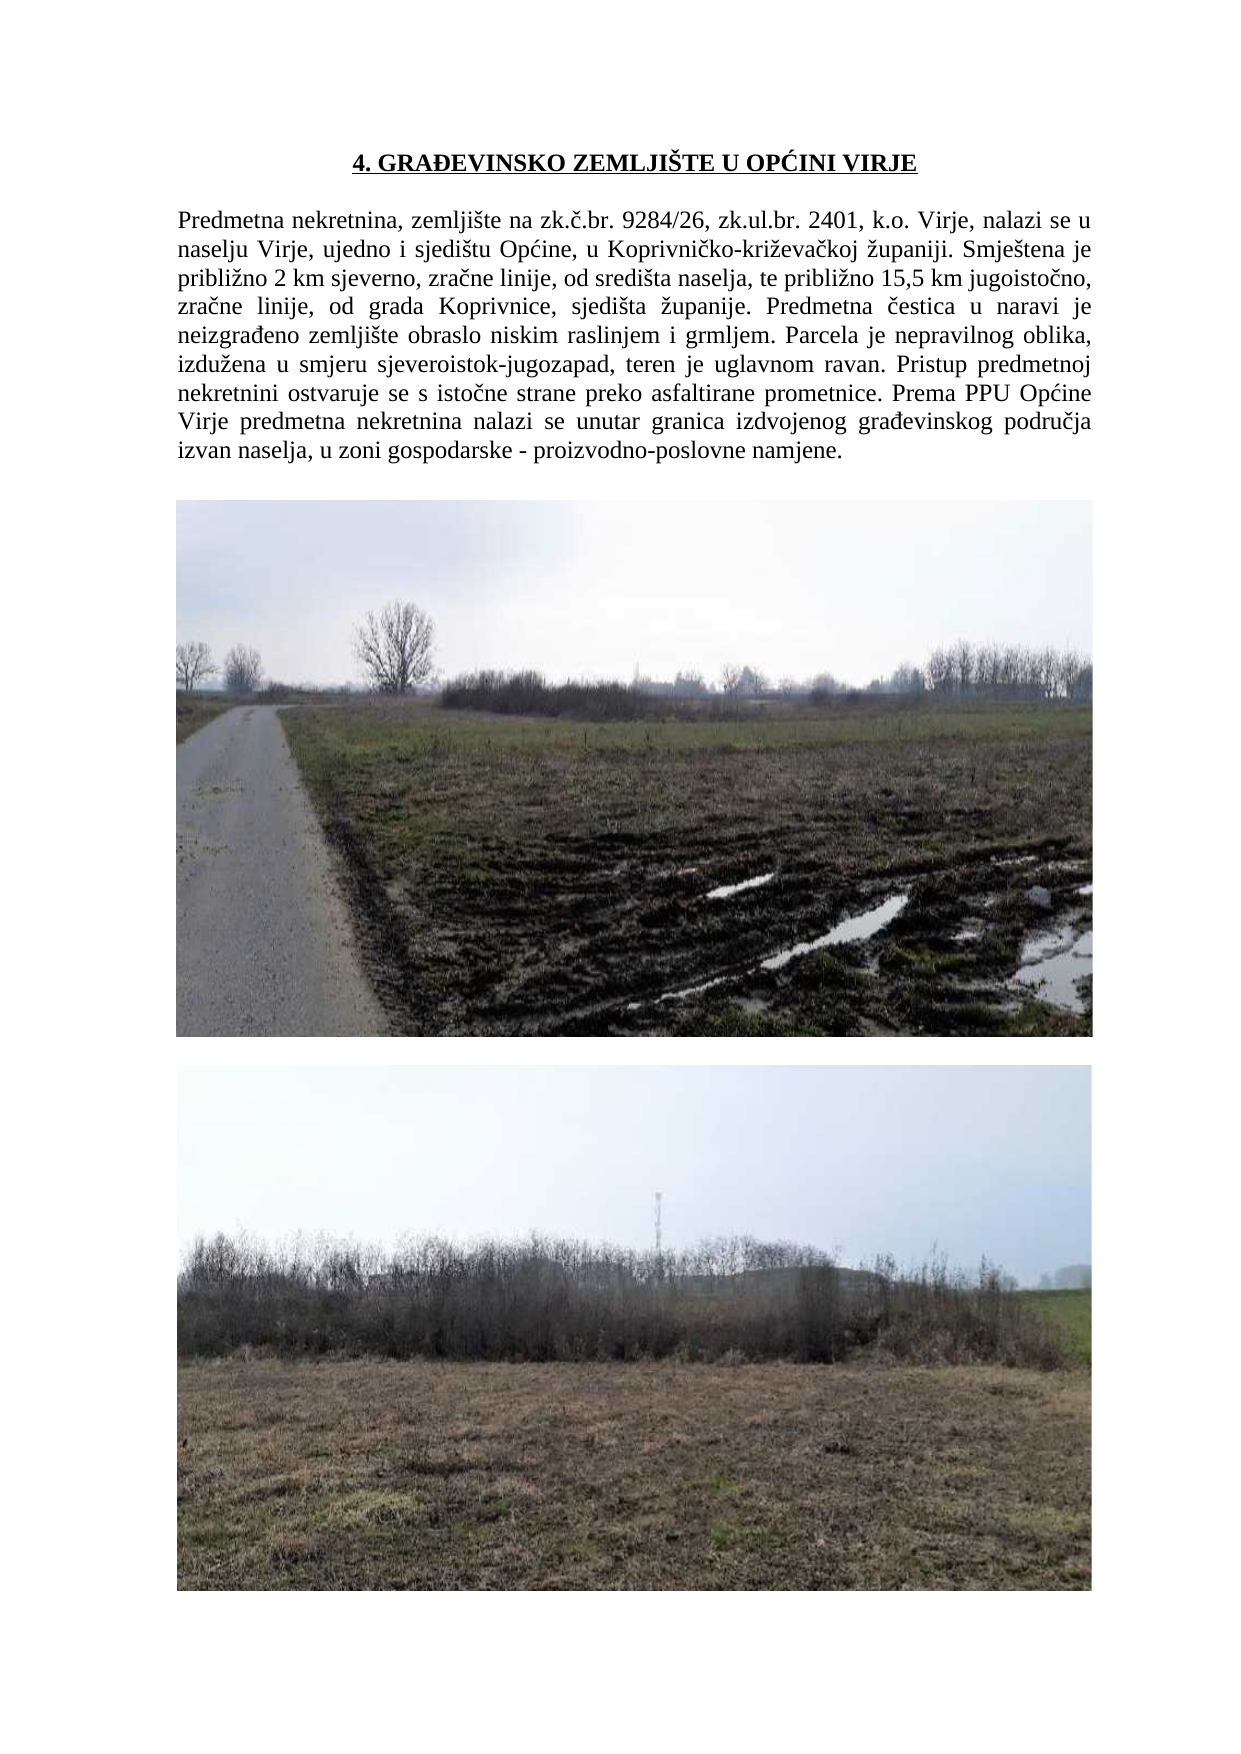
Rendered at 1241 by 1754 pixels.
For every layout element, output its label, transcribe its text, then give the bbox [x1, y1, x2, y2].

picture [177, 1065, 1092, 1591]
picture [176, 500, 1093, 1037]
text 4. GRAĐEVINSKO ZEMLJIŠTE U OPĆINI VIRJE [177, 148, 1093, 176]
text Predmetna nekretnina, zemljište na zk.č.br. 9284/26, zk.ul.br. 2401, k.o. Virje, nalazi se u naselju Virje, ujedno i sjedištu Općine, u Koprivničko-križevačkoj županiji. Smještena je približno 2 km sjeverno, zračne linije, od središta naselja, te približno 15,5 km jugoistočno, zračne linije, od grada Koprivnice, sjedišta županije. Predmetna čestica u naravi je neizgrađeno zemljište obraslo niskim raslinjem i grmljem. Parcela je nepravilnog oblika, izdužena u smjeru sjeveroistok-jugozapad, teren je uglavnom ravan. Pristup predmetnoj nekretnini ostvaruje se s istočne strane preko asfaltirane prometnice. Prema PPU Općine Virje predmetna nekretnina nalazi se unutar granica izdvojenog građevinskog područja izvan naselja, u zoni gospodarske - proizvodno-poslovne namjene. [177, 205, 1093, 464]
